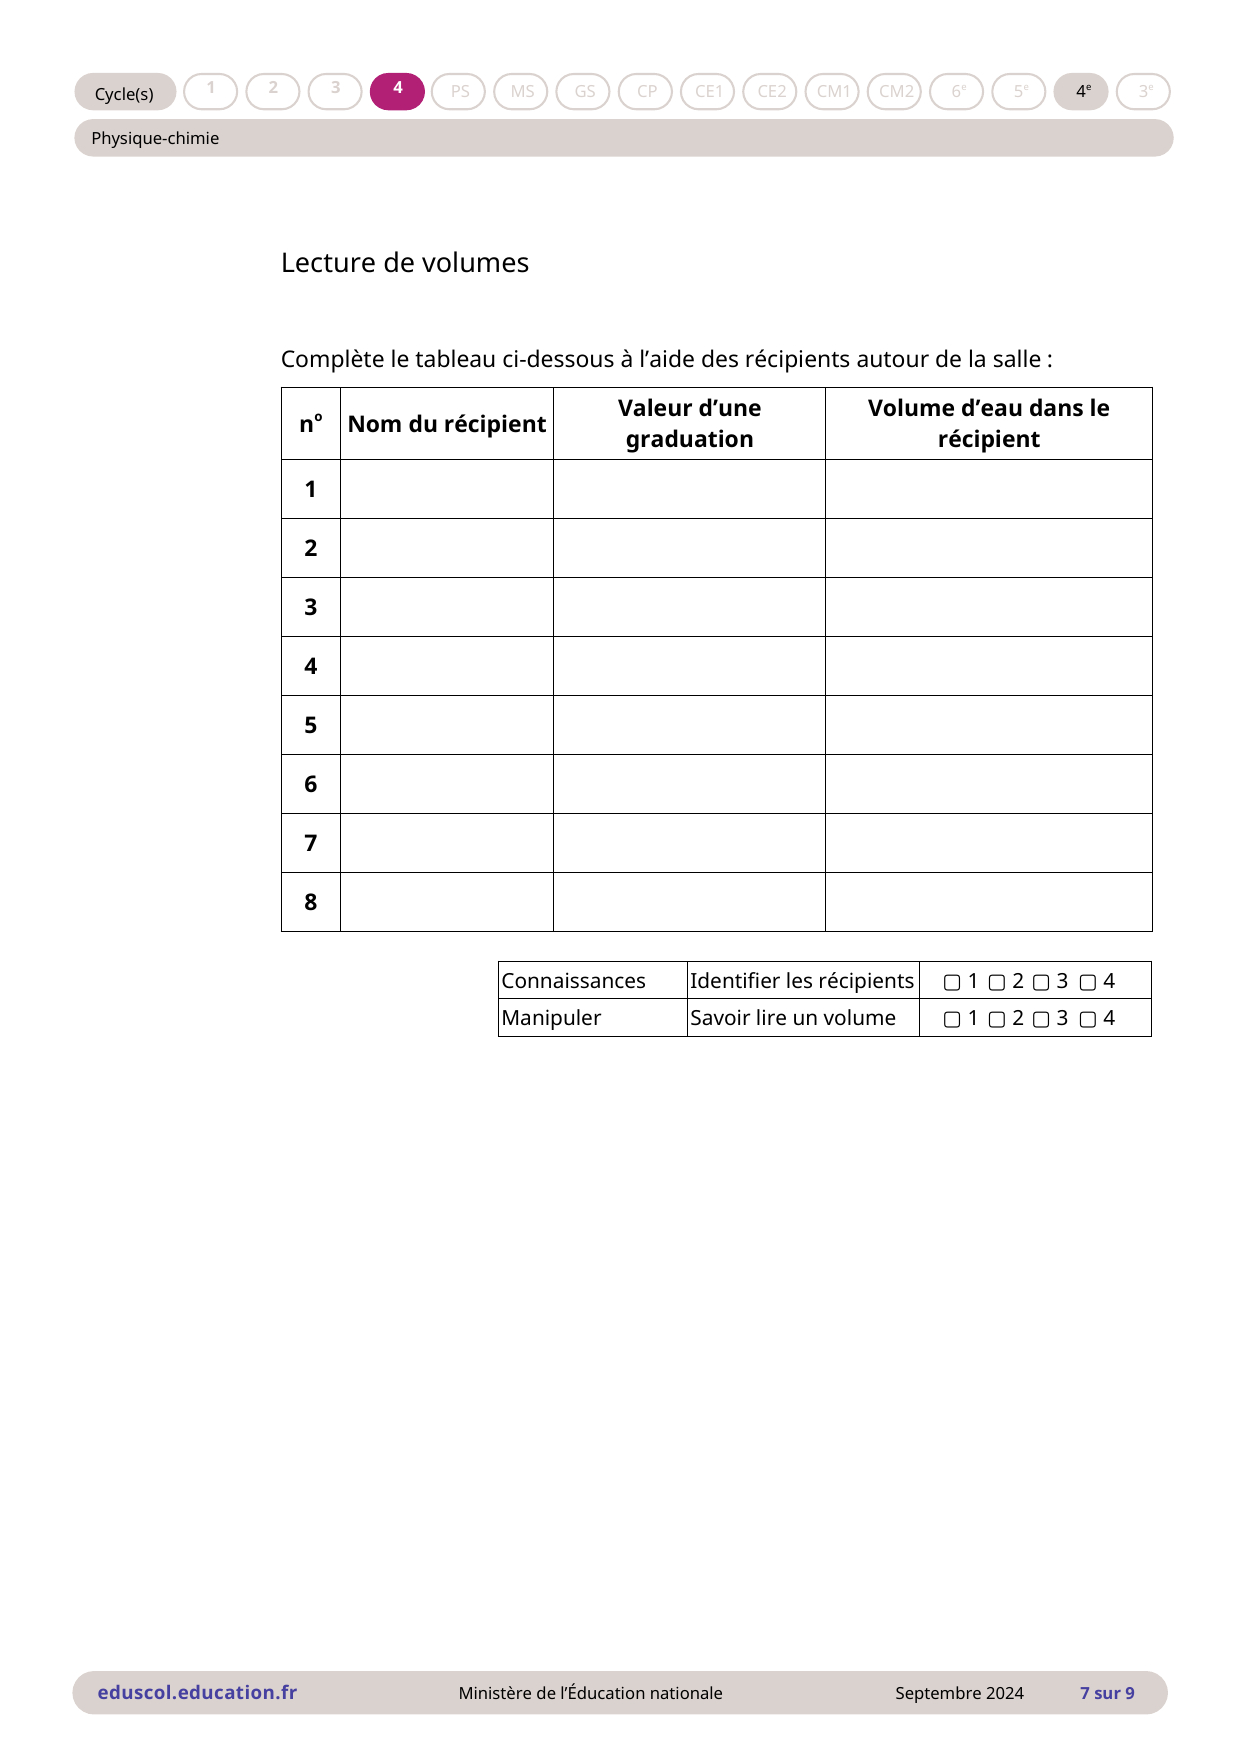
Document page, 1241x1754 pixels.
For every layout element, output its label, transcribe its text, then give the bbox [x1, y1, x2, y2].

table_cell 7 [282, 814, 340, 872]
table_header Volume d’eau dans le récipient [826, 388, 1152, 458]
table_cell Savoir lire un volume [688, 999, 919, 1036]
table_header ▢ 1 ▢ 2 ▢ 3 ▢ 4 [920, 962, 1151, 998]
table_cell [341, 519, 553, 577]
table_cell [826, 519, 1152, 577]
table_cell [341, 637, 553, 695]
table_cell 8 [282, 873, 340, 931]
table_cell [341, 578, 553, 636]
table_cell 1 [282, 460, 340, 518]
table_cell ▢ 1 ▢ 2 ▢ 3 ▢ 4 [920, 999, 1151, 1036]
table_header Valeur d’une graduation [554, 388, 825, 458]
table_cell [826, 578, 1152, 636]
table_cell [341, 460, 553, 518]
table_cell [826, 755, 1152, 813]
table_cell [826, 696, 1152, 754]
table_cell 5 [282, 696, 340, 754]
table_cell [826, 637, 1152, 695]
table_header Nom du récipient [341, 388, 553, 458]
table_cell [341, 696, 553, 754]
table_cell [554, 696, 825, 754]
table_cell [341, 814, 553, 872]
table_cell 6 [282, 755, 340, 813]
table_header no [282, 388, 340, 458]
table_cell [341, 755, 553, 813]
table_cell [554, 873, 825, 931]
table_cell [826, 814, 1152, 872]
table_cell [826, 460, 1152, 518]
table_cell 4 [282, 637, 340, 695]
table_cell 3 [282, 578, 340, 636]
table_cell [554, 578, 825, 636]
table_cell Manipuler [499, 999, 687, 1036]
table_cell [554, 519, 825, 577]
table_cell [554, 755, 825, 813]
table_cell 2 [282, 519, 340, 577]
table_cell [554, 460, 825, 518]
text Complète le tableau ci-dessous à l’aide des récipients autour de la salle : [281, 343, 1152, 374]
subtitle Lecture de volumes [281, 243, 1152, 280]
table_cell [554, 637, 825, 695]
table_cell [341, 873, 553, 931]
table_header Connaissances [499, 962, 687, 998]
table_cell [826, 873, 1152, 931]
table_cell [554, 814, 825, 872]
table_header Identifier les récipients [688, 962, 919, 998]
